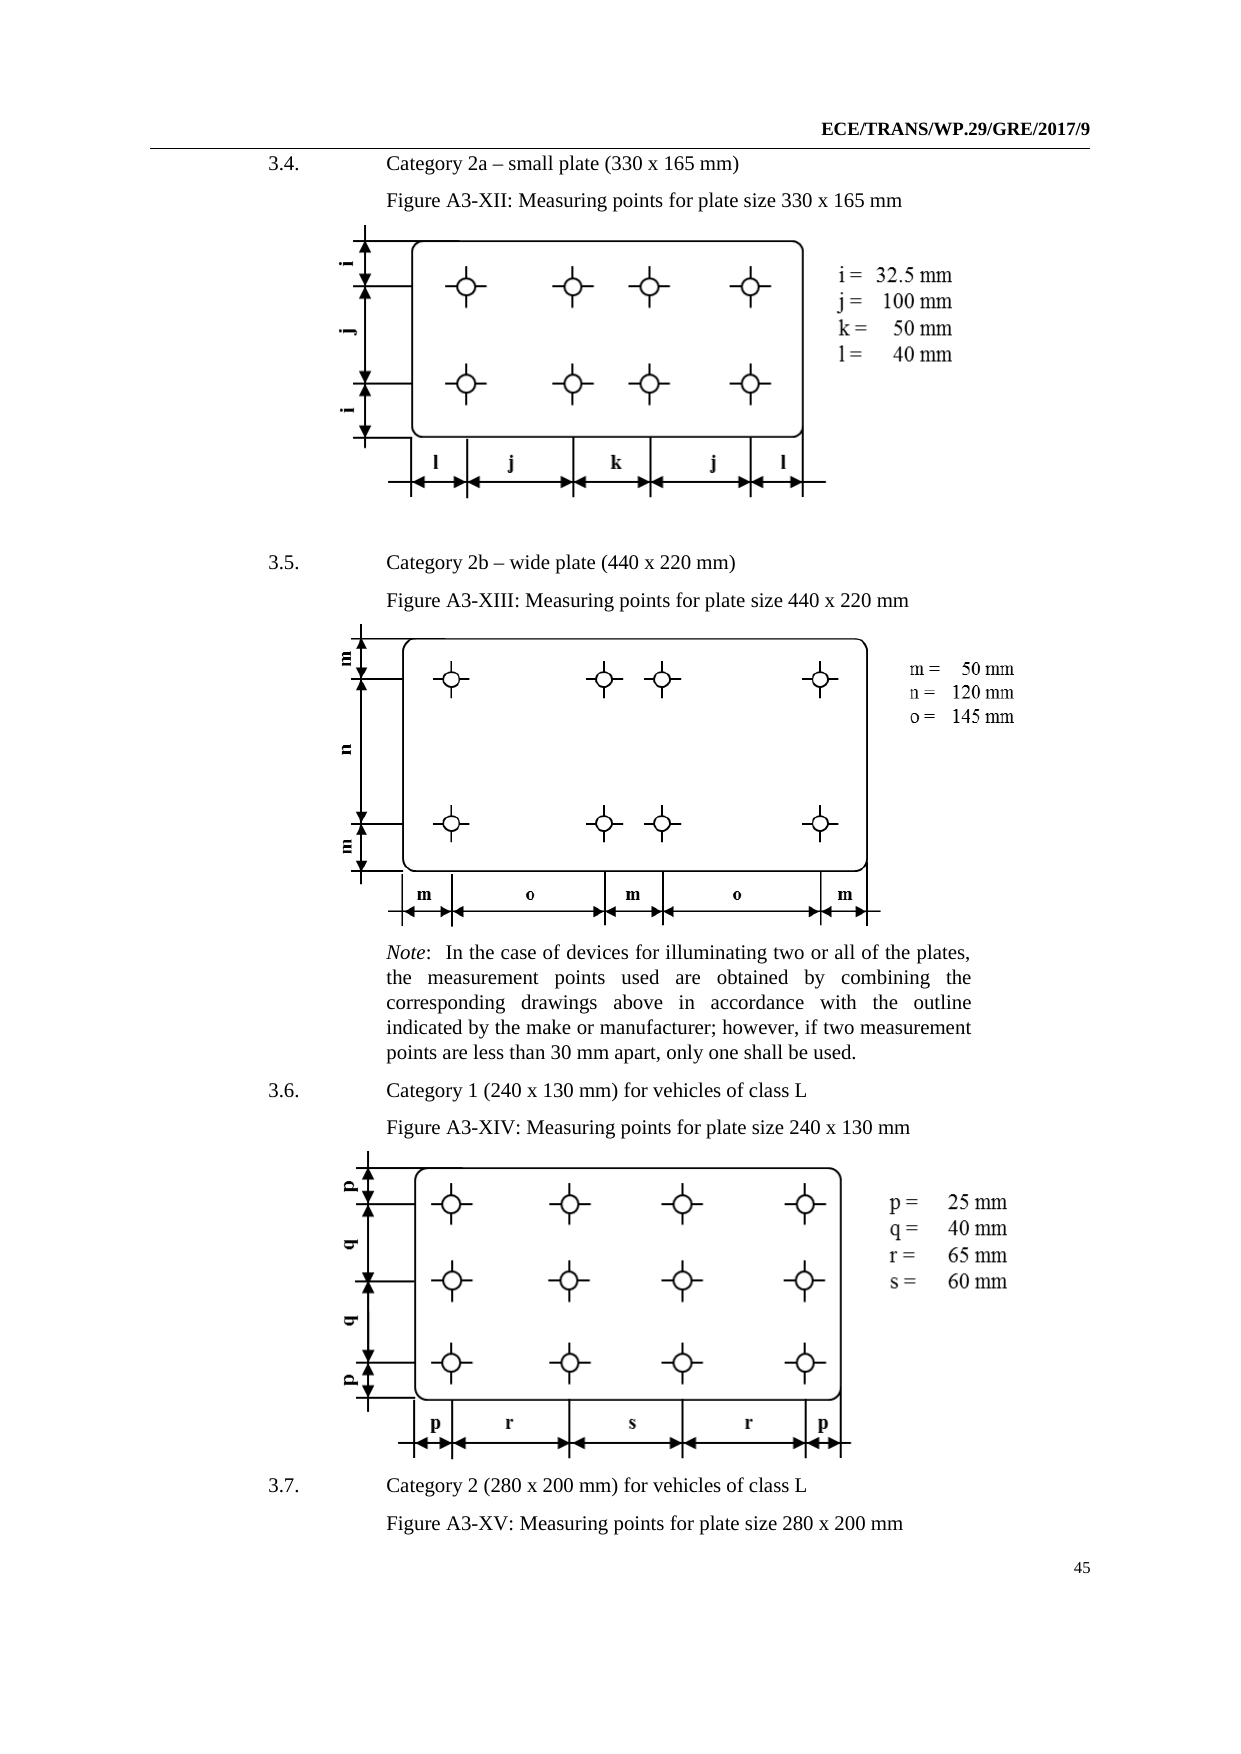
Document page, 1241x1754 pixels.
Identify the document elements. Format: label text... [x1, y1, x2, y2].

picture [327, 225, 967, 499]
text Figure A3-XIII: Measuring points for plate size 440 x 220 mm [386, 587, 972, 612]
text Figure A3-XIV: Measuring points for plate size 240 x 130 mm [386, 1114, 972, 1139]
text Figure A3-XII: Measuring points for plate size 330 x 165 mm [386, 187, 972, 212]
text 3.7. Category 2 (280 x 200 mm) for vehicles of class L [268, 1472, 972, 1497]
text 3.4. Category 2a – small plate (330 x 165 mm) [268, 150, 972, 175]
text 3.5. Category 2b – wide plate (440 x 220 mm) [268, 549, 972, 574]
picture [327, 624, 1027, 927]
text Note: In the case of devices for illuminating two or all of the plates, the measurement points used are obtained by combining the corresponding drawings above in accordance with the outline indicated by the make or manufacturer; however, if two measurement points are less than 30 mm apart, only one shall be used. [386, 939, 972, 1064]
picture [327, 1151, 1022, 1460]
text Figure A3-XV: Measuring points for plate size 280 x 200 mm [386, 1510, 972, 1535]
text 3.6. Category 1 (240 x 130 mm) for vehicles of class L [268, 1077, 972, 1102]
